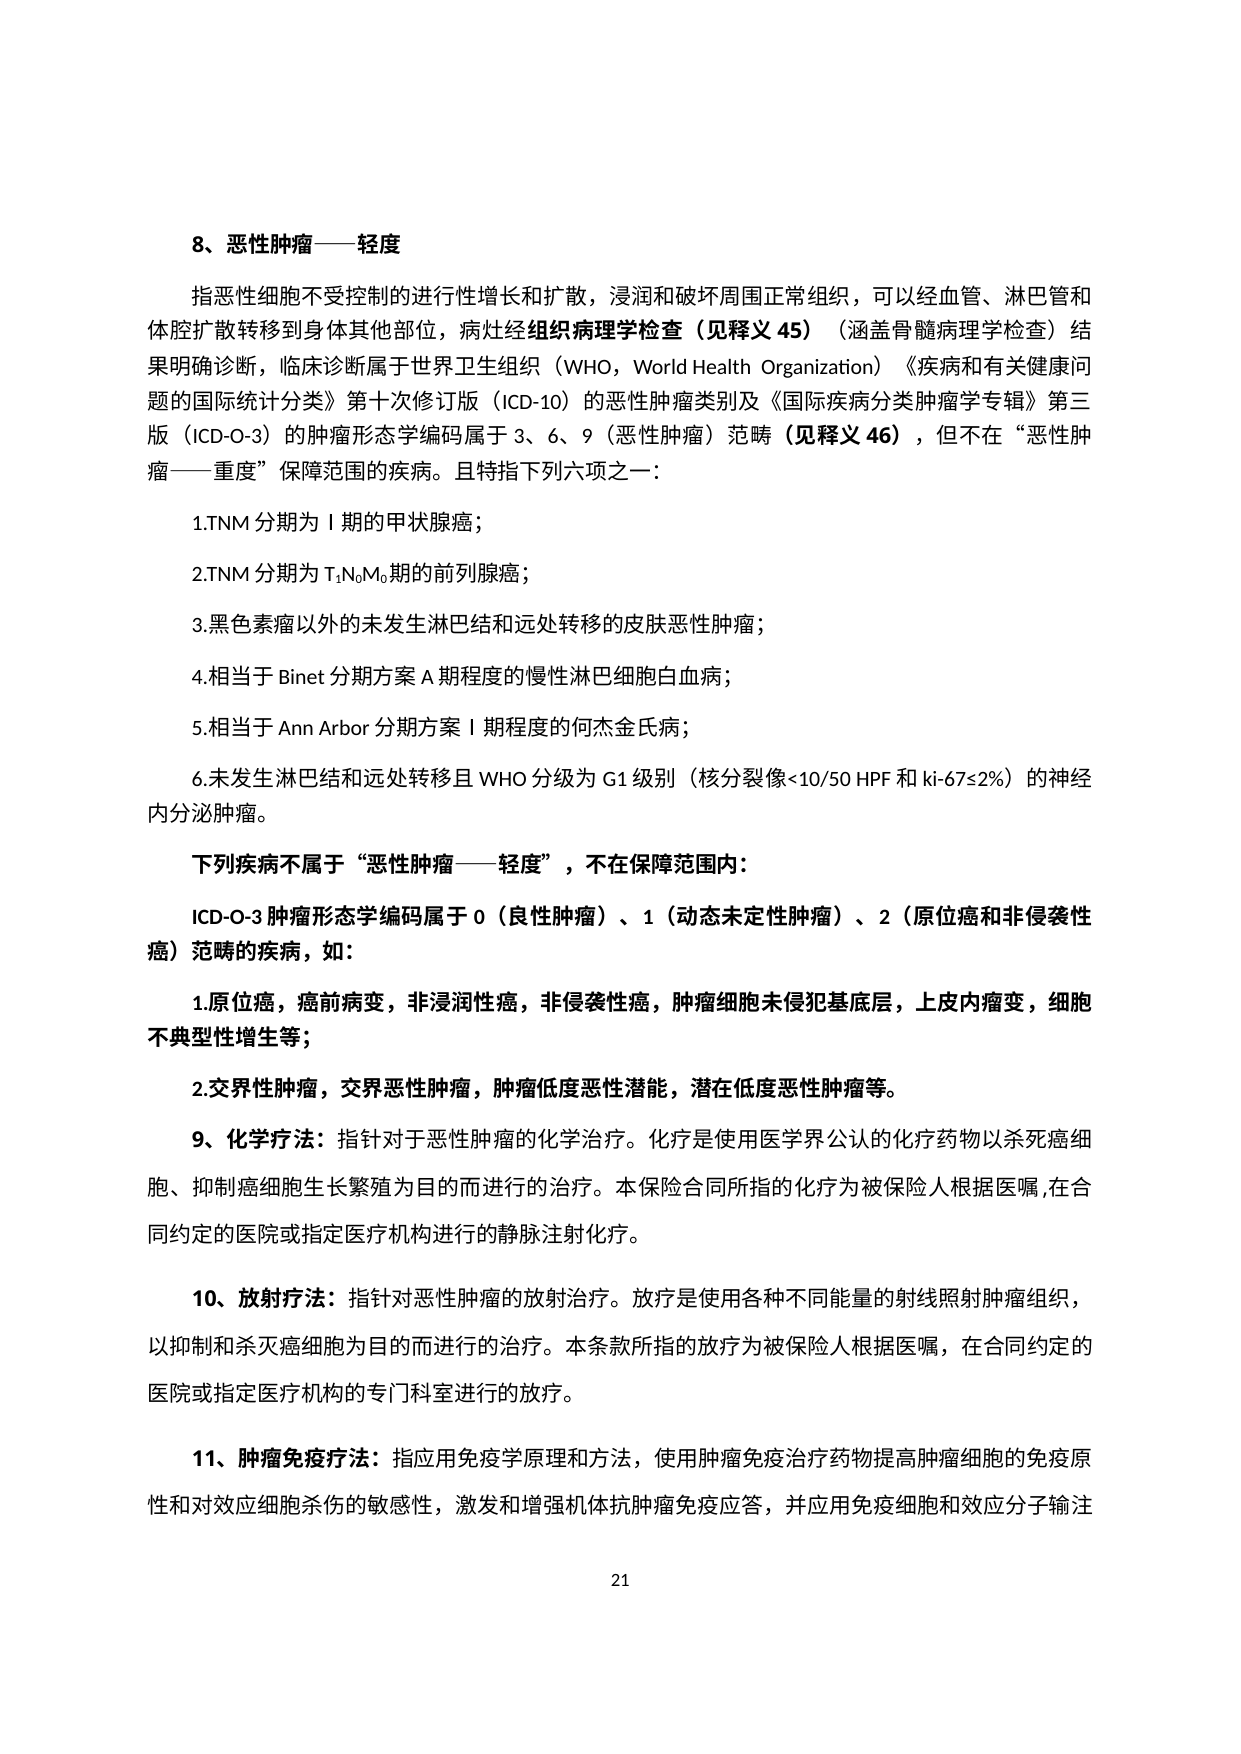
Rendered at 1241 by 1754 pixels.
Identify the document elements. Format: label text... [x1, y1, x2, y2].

text 8、恶性肿瘤——轻度 [148, 227, 1093, 259]
text 1.TNM分期为Ⅰ期的甲状腺癌； [148, 504, 1093, 537]
text 1.原位癌，癌前病变，非浸润性癌，非侵袭性癌，肿瘤细胞未侵犯基底层，上皮内瘤变，细胞不典型性增生等； [148, 984, 1093, 1052]
text 3.黑色素瘤以外的未发生淋巴结和远处转移的皮肤恶性肿瘤； [148, 607, 1093, 639]
text 9、化学疗法：指针对于恶性肿瘤的化学治疗。化疗是使用医学界公认的化疗药物以杀死癌细胞、抑制癌细胞生长繁殖为目的而进行的治疗。本保险合同所指的化疗为被保险人根据医嘱,在合同约定的医院或指定医疗机构进行的静脉注射化疗。 [148, 1122, 1093, 1249]
text 6.未发生淋巴结和远处转移且WHO分级为G1级别（核分裂像<10/50 HPF和ki-67≤2%）的神经内分泌肿瘤。 [148, 761, 1093, 828]
text 2.TNM分期为T1N0M0期的前列腺癌； [148, 556, 1093, 588]
text 4.相当于Binet分期方案A期程度的慢性淋巴细胞白血病； [148, 658, 1093, 691]
text 5.相当于Ann Arbor分期方案Ⅰ期程度的何杰金氏病； [148, 709, 1093, 742]
text 10、放射疗法：指针对恶性肿瘤的放射治疗。放疗是使用各种不同能量的射线照射肿瘤组织，以抑制和杀灭癌细胞为目的而进行的治疗。本条款所指的放疗为被保险人根据医嘱，在合同约定的医院或指定医疗机构的专门科室进行的放疗。 [148, 1281, 1093, 1408]
text 2.交界性肿瘤，交界恶性肿瘤，肿瘤低度恶性潜能，潜在低度恶性肿瘤等。 [148, 1071, 1093, 1103]
text ICD-O-3肿瘤形态学编码属于0（良性肿瘤）、1（动态未定性肿瘤）、2（原位癌和非侵袭性癌）范畴的疾病，如： [148, 898, 1093, 966]
text 指恶性细胞不受控制的进行性增长和扩散，浸润和破坏周围正常组织，可以经血管、淋巴管和体腔扩散转移到身体其他部位，病灶经组织病理学检查（见释义45）（涵盖骨髓病理学检查）结果明确诊断，临床诊断属于世界卫生组织（WHO，World Health Organization）《疾病和有关健康问题的国际统计分类》第十次修订版（ICD-10）的恶性肿瘤类别及《国际疾病分类肿瘤学专辑》第三版（ICD-O-3）的肿瘤形态学编码属于3、6、9（恶性肿瘤）范畴（见释义46），但不在“恶性肿瘤——重度”保障范围的疾病。且特指下列六项之一： [148, 278, 1093, 486]
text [148, 1441, 1093, 1520]
text 下列疾病不属于“恶性肿瘤——轻度”，不在保障范围内： [148, 847, 1093, 879]
